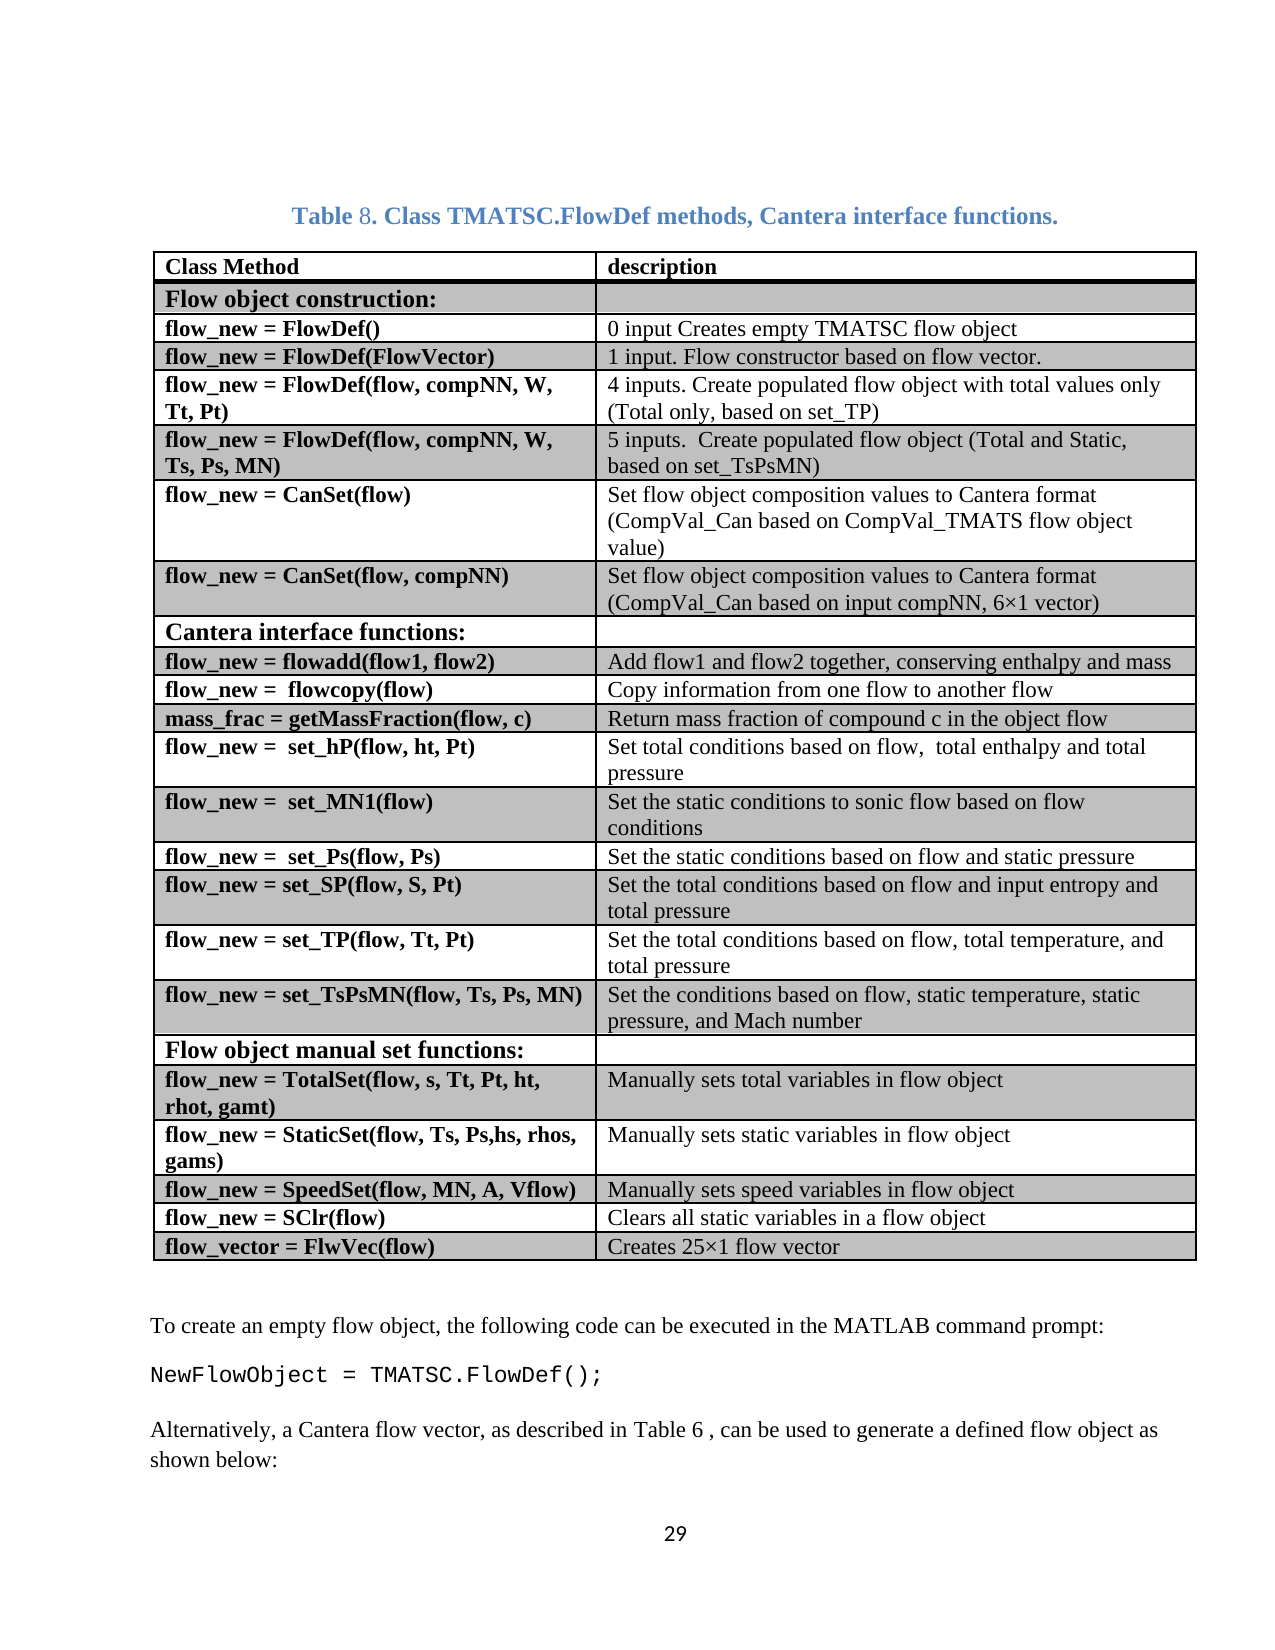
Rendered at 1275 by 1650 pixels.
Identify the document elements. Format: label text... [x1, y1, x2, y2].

table_cell flow_vector = FlwVec(flow) [155, 1233, 595, 1259]
table_cell Flow object construction: [155, 284, 595, 312]
table_cell Copy information from one flow to another flow [597, 676, 1195, 703]
table_cell [597, 284, 1195, 312]
table_cell Creates 25×1 flow vector [597, 1233, 1195, 1259]
table_cell [597, 1036, 1195, 1064]
table_cell flow_new = set_TP(flow, Tt, Pt) [155, 926, 595, 979]
text Alternatively, a Cantera flow vector, as described in Table 6 , can be used to generate a defined flow object as shown below: [150, 1416, 1200, 1472]
table_cell Set flow object composition values to Cantera format (CompVal_Can based on CompVal_TMATS flow object value) [597, 481, 1195, 560]
text To create an empty flow object, the following code can be executed in the MATLAB command prompt: [150, 1312, 1200, 1339]
table_cell flow_new = FlowDef(FlowVector) [155, 343, 595, 369]
table_cell Flow object manual set functions: [155, 1036, 595, 1064]
table_cell flow_new = FlowDef(flow, compNN, W, Ts, Ps, MN) [155, 426, 595, 479]
table_cell flow_new = FlowDef() [155, 315, 595, 341]
table_cell Set the static conditions to sonic flow based on flow conditions [597, 788, 1195, 841]
table_cell Set the total conditions based on flow, total temperature, and total pressure [597, 926, 1195, 979]
table_cell Set the conditions based on flow, static temperature, static pressure, and Mach number [597, 981, 1195, 1033]
table_cell Set flow object composition values to Cantera format (CompVal_Can based on input compNN, 6×1 vector) [597, 562, 1195, 615]
table_cell Add flow1 and flow2 together, conserving enthalpy and mass [597, 648, 1195, 674]
table_cell flow_new = CanSet(flow) [155, 481, 595, 560]
table_cell flow_new = flowadd(flow1, flow2) [155, 648, 595, 674]
table_cell flow_new = CanSet(flow, compNN) [155, 562, 595, 615]
table_cell 1 input. Flow constructor based on flow vector. [597, 343, 1195, 369]
table_cell Cantera interface functions: [155, 617, 595, 646]
table_header description [597, 253, 1195, 279]
text NewFlowObject = TMATSC.FlowDef(); [150, 1363, 1200, 1389]
table_cell 5 inputs. Create populated flow object (Total and Static, based on set_TsPsMN) [597, 426, 1195, 479]
table_cell flow_new = StaticSet(flow, Ts, Ps,hs, rhos, gams) [155, 1121, 595, 1174]
table_cell flow_new = SpeedSet(flow, MN, A, Vflow) [155, 1176, 595, 1202]
table_cell [597, 617, 1195, 646]
table_cell Manually sets static variables in flow object [597, 1121, 1195, 1174]
table_cell 0 input Creates empty TMATSC flow object [597, 315, 1195, 341]
table_header Class Method [155, 253, 595, 279]
table_cell Manually sets total variables in flow object [597, 1066, 1195, 1119]
table_cell flow_new = set_hP(flow, ht, Pt) [155, 733, 595, 786]
table_cell mass_frac = getMassFraction(flow, c) [155, 705, 595, 731]
table_cell flow_new = SClr(flow) [155, 1204, 595, 1231]
table_cell Set the static conditions based on flow and static pressure [597, 843, 1195, 869]
text Table 8. Class TMATSC.FlowDef methods, Cantera interface functions. [150, 201, 1200, 230]
table_cell Return mass fraction of compound c in the object flow [597, 705, 1195, 731]
table_cell flow_new = set_MN1(flow) [155, 788, 595, 841]
table_cell flow_new = set_SP(flow, S, Pt) [155, 871, 595, 924]
table_cell 4 inputs. Create populated flow object with total values only (Total only, based on set_TP) [597, 371, 1195, 424]
table_cell flow_new = FlowDef(flow, compNN, W, Tt, Pt) [155, 371, 595, 424]
table_cell flow_new = set_TsPsMN(flow, Ts, Ps, MN) [155, 981, 595, 1033]
table_cell Set the total conditions based on flow and input entropy and total pressure [597, 871, 1195, 924]
table_cell flow_new = TotalSet(flow, s, Tt, Pt, ht, rhot, gamt) [155, 1066, 595, 1119]
table_cell Clears all static variables in a flow object [597, 1204, 1195, 1231]
table_cell Set total conditions based on flow, total enthalpy and total pressure [597, 733, 1195, 786]
table_cell flow_new = flowcopy(flow) [155, 676, 595, 703]
table_cell flow_new = set_Ps(flow, Ps) [155, 843, 595, 869]
table_cell Manually sets speed variables in flow object [597, 1176, 1195, 1202]
